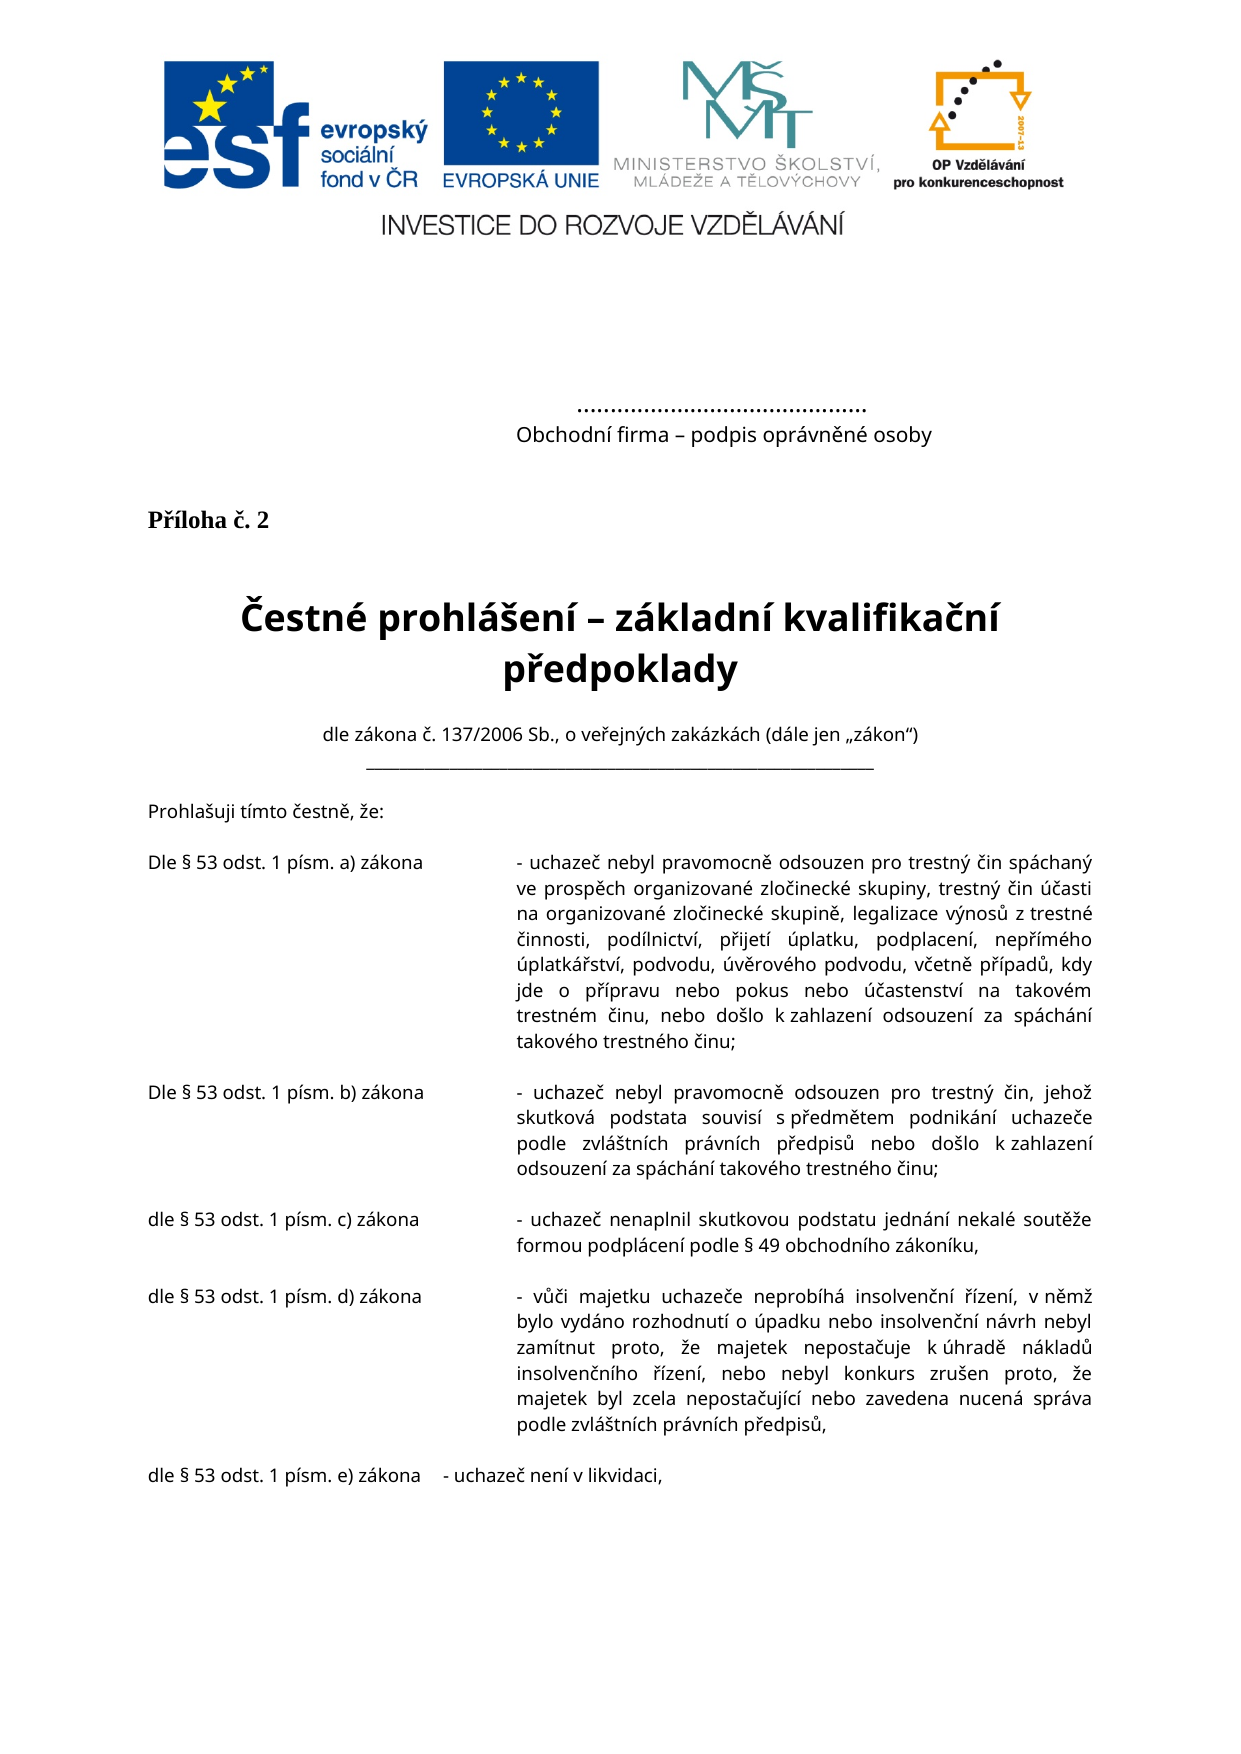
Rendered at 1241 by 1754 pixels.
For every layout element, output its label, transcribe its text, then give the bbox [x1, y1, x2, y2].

text Dle § 53 odst. 1 písm. b) zákona - uchazeč nebyl pravomocně odsouzen pro trestný čin, jehož skutková podstata souvisí s předmětem podnikání uchazeče podle zvláštních právních předpisů nebo došlo k zahlazení odsouzení za spáchání takového trestného činu; [148, 1079, 1093, 1181]
picture [116, 20, 1125, 267]
text Příloha č. 2 [148, 506, 1093, 534]
text Dle § 53 odst. 1 písm. a) zákona - uchazeč nebyl pravomocně odsouzen pro trestný čin spáchaný ve prospěch organizované zločinecké skupiny, trestný čin účasti na organizované zločinecké skupině, legalizace výnosů z trestné činnosti, podílnictví, přijetí úplatku, podplacení, nepřímého úplatkářství, podvodu, úvěrového podvodu, včetně případů, kdy jde o přípravu nebo pokus nebo účastenství na takovém trestném činu, nebo došlo k zahlazení odsouzení za spáchání takového trestného činu; [148, 849, 1093, 1053]
text ...........…………………………… [148, 386, 1093, 420]
text dle § 53 odst. 1 písm. c) zákona - uchazeč nenaplnil skutkovou podstatu jednání nekalé soutěže formou podplácení podle § 49 obchodního zákoníku, [148, 1207, 1093, 1258]
text Čestné prohlášení – základní kvalifikační předpoklady [148, 591, 1093, 693]
text Prohlašuji tímto čestně, že: [148, 798, 1093, 824]
text dle zákona č. 137/2006 Sb., o veřejných zakázkách (dále jen „zákon“) _____________________________________________________________ [148, 722, 1093, 773]
text dle § 53 odst. 1 písm. e) zákona - uchazeč není v likvidaci, [148, 1462, 1093, 1487]
text dle § 53 odst. 1 písm. d) zákona - vůči majetku uchazeče neprobíhá insolvenční řízení, v němž bylo vydáno rozhodnutí o úpadku nebo insolvenční návrh nebyl zamítnut proto, že majetek nepostačuje k úhradě nákladů insolvenčního řízení, nebo nebyl konkurs zrušen proto, že majetek byl zcela nepostačující nebo zavedena nucená správa podle zvláštních právních předpisů, [148, 1283, 1093, 1436]
text Obchodní firma – podpis oprávněné osoby [148, 420, 1093, 448]
